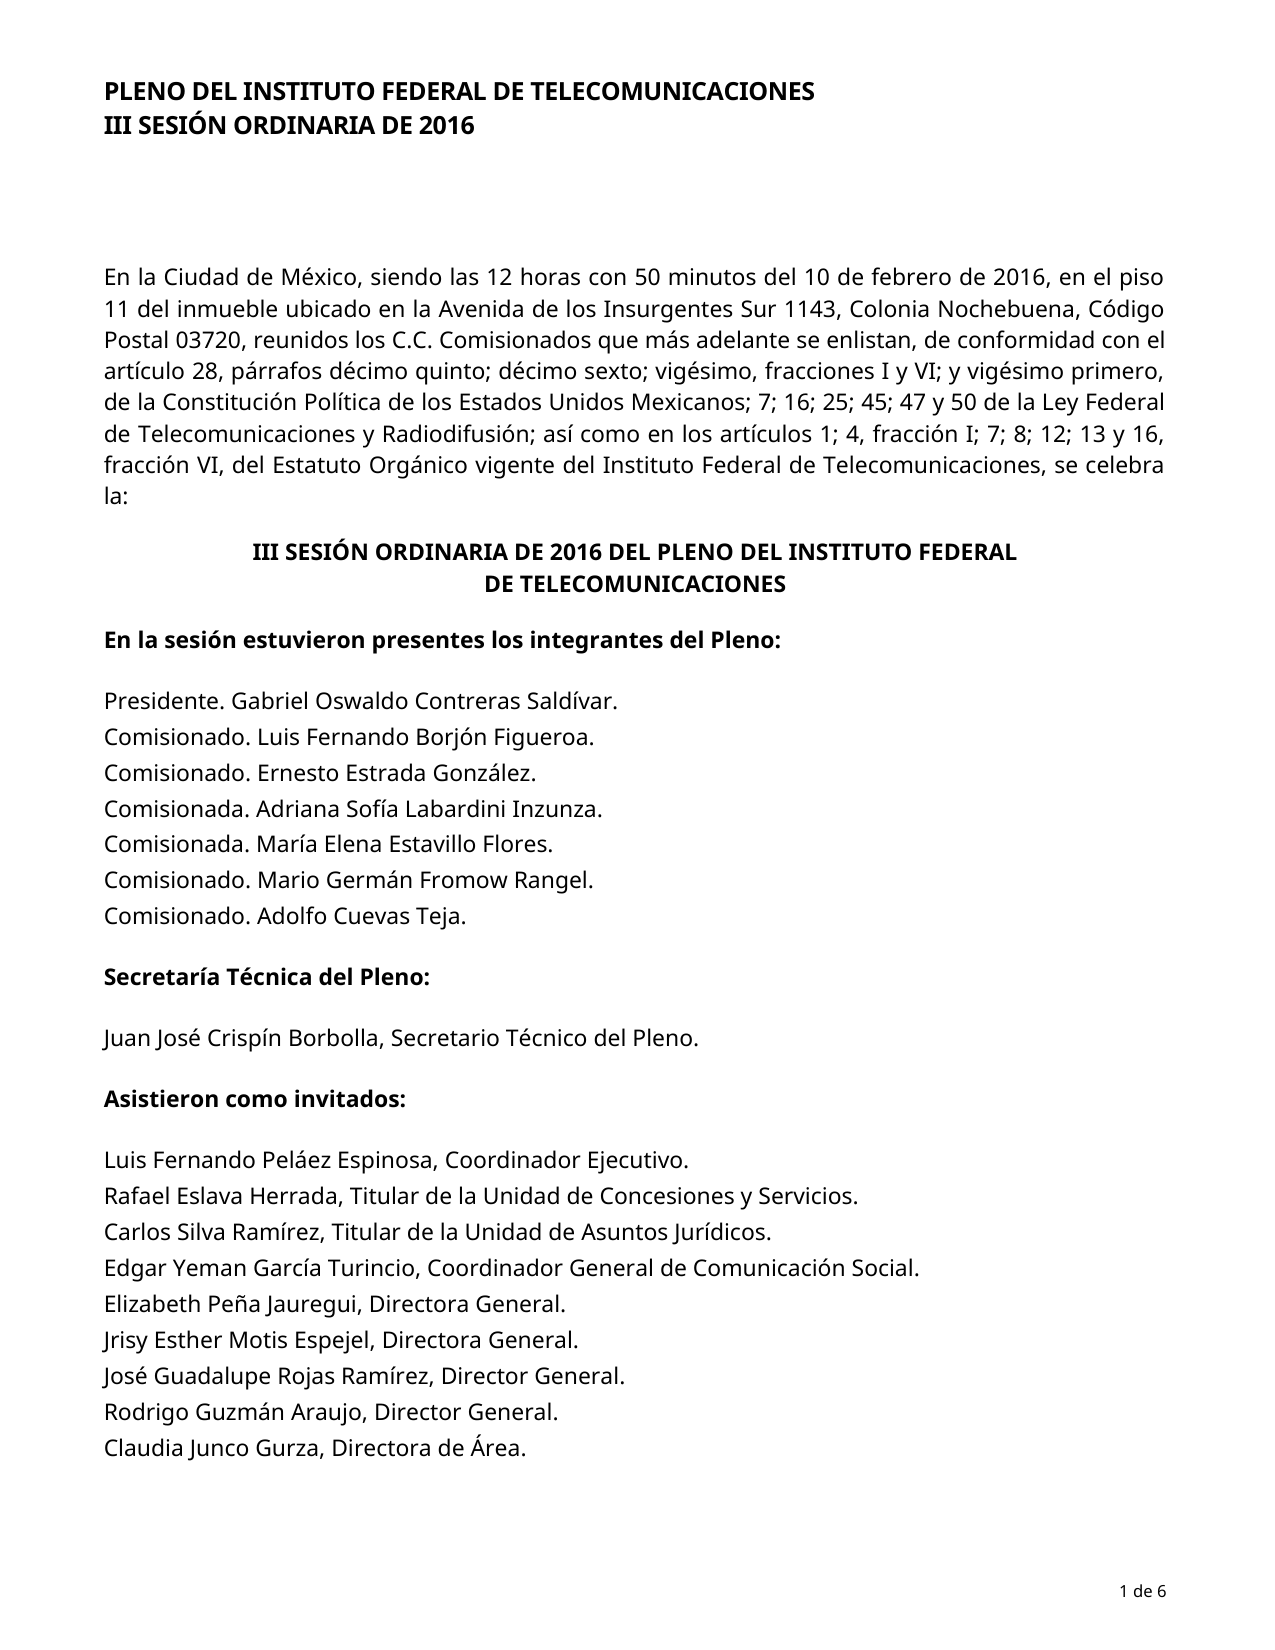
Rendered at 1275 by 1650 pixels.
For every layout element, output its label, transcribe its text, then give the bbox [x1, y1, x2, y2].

text Claudia Junco Gurza, Directora de Área. [103, 1432, 1159, 1463]
text Asistieron como invitados: [103, 1083, 1159, 1114]
text En la sesión estuvieron presentes los integrantes del Pleno: [103, 624, 1159, 655]
text Carlos Silva Ramírez, Titular de la Unidad de Asuntos Jurídicos. [103, 1216, 1159, 1247]
subtitle III SESIÓN ORDINARIA DE 2016 DEL PLENO DEL INSTITUTO FEDERAL DE TELECOMUNICACIONES [251, 536, 1019, 599]
text Elizabeth Peña Jauregui, Directora General. [103, 1288, 1159, 1319]
text Edgar Yeman García Turincio, Coordinador General de Comunicación Social. [103, 1252, 1159, 1283]
text Comisionado. Mario Germán Fromow Rangel. [103, 864, 1159, 896]
text En la Ciudad de México, siendo las 12 horas con 50 minutos del 10 de febrero de 2016, en el piso 11 del inmueble ubicado en la Avenida de los Insurgentes Sur 1143, Colonia Nochebuena, Código Postal 03720, reunidos los C.C. Comisionados que más adelante se enlistan, de conformidad con el artículo 28, párrafos décimo quinto; décimo sexto; vigésimo, fracciones I y VI; y vigésimo primero, de la Constitución Política de los Estados Unidos Mexicanos; 7; 16; 25; 45; 47 y 50 de la Ley Federal de Telecomunicaciones y Radiodifusión; así como en los artículos 1; 4, fracción I; 7; 8; 12; 13 y 16, fracción VI, del Estatuto Orgánico vigente del Instituto Federal de Telecomunicaciones, se celebra la: [103, 261, 1166, 511]
text Rodrigo Guzmán Araujo, Director General. [103, 1396, 1159, 1427]
text José Guadalupe Rojas Ramírez, Director General. [103, 1360, 1159, 1391]
text Comisionada. María Elena Estavillo Flores. [103, 828, 1159, 860]
text Presidente. Gabriel Oswaldo Contreras Saldívar. [103, 685, 1159, 716]
text Juan José Crispín Borbolla, Secretario Técnico del Pleno. [103, 1022, 1159, 1053]
text Comisionado. Luis Fernando Borjón Figueroa. [103, 721, 1159, 752]
text Comisionado. Adolfo Cuevas Teja. [103, 900, 1159, 932]
text Rafael Eslava Herrada, Titular de la Unidad de Concesiones y Servicios. [103, 1180, 1159, 1211]
text Comisionado. Ernesto Estrada González. [103, 757, 1159, 788]
text Luis Fernando Peláez Espinosa, Coordinador Ejecutivo. [103, 1144, 1159, 1175]
text Comisionada. Adriana Sofía Labardini Inzunza. [103, 792, 1159, 824]
text Secretaría Técnica del Pleno: [103, 961, 1159, 992]
text Jrisy Esther Motis Espejel, Directora General. [103, 1324, 1159, 1355]
